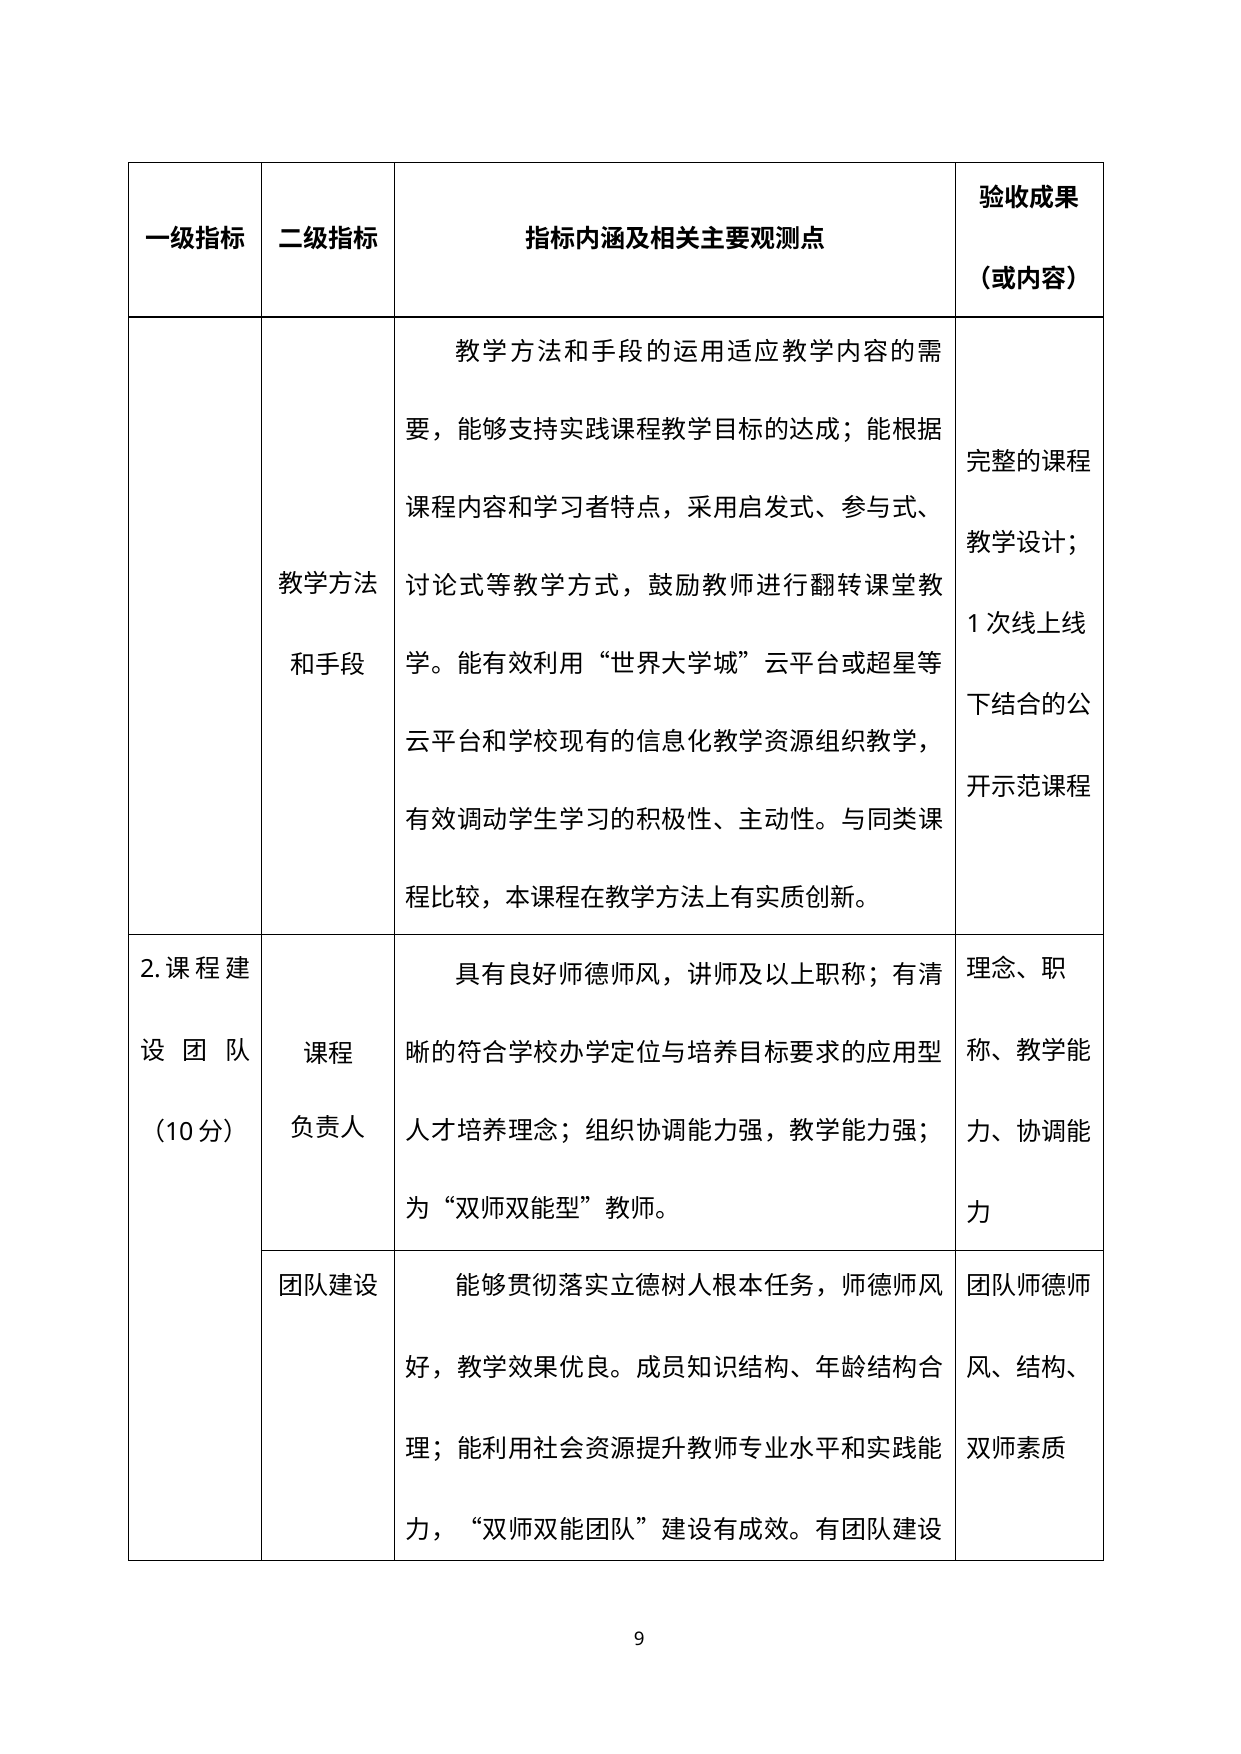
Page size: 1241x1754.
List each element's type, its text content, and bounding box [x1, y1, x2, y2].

table_cell 具有良好师德师风，讲师及以上职称；有清晰的符合学校办学定位与培养目标要求的应用型人才培养理念；组织协调能力强，教学能力强；为“双师双能型”教师。 [395, 935, 955, 1250]
table_cell 2.课程建设团队（10分） [129, 935, 261, 1560]
table_header 验收成果（或内容） [956, 163, 1103, 316]
table_header 一级指标 [129, 163, 261, 316]
table_cell 教学方法和手段的运用适应教学内容的需要，能够支持实践课程教学目标的达成；能根据课程内容和学习者特点，采用启发式、参与式、讨论式等教学方式，鼓励教师进行翻转课堂教学。能有效利用“世界大学城”云平台或超星等云平台和学校现有的信息化教学资源组织教学，有效调动学生学习的积极性、主动性。与同类课程比较，本课程在教学方法上有实质创新。 [395, 318, 955, 933]
table_header 指标内涵及相关主要观测点 [395, 163, 955, 316]
table_cell 理念、职称、教学能力、协调能力 [956, 935, 1103, 1250]
table_cell 团队建设 [262, 1251, 394, 1560]
table_cell 完整的课程教学设计；1次线上线下结合的公开示范课程 [956, 318, 1103, 933]
table_cell 教学方法和手段 [262, 318, 394, 933]
table_cell 课程 负责人 [262, 935, 394, 1250]
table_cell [395, 1251, 955, 1560]
table_header 二级指标 [262, 163, 394, 316]
table_cell 团队师德师风、结构、双师素质 [956, 1251, 1103, 1560]
